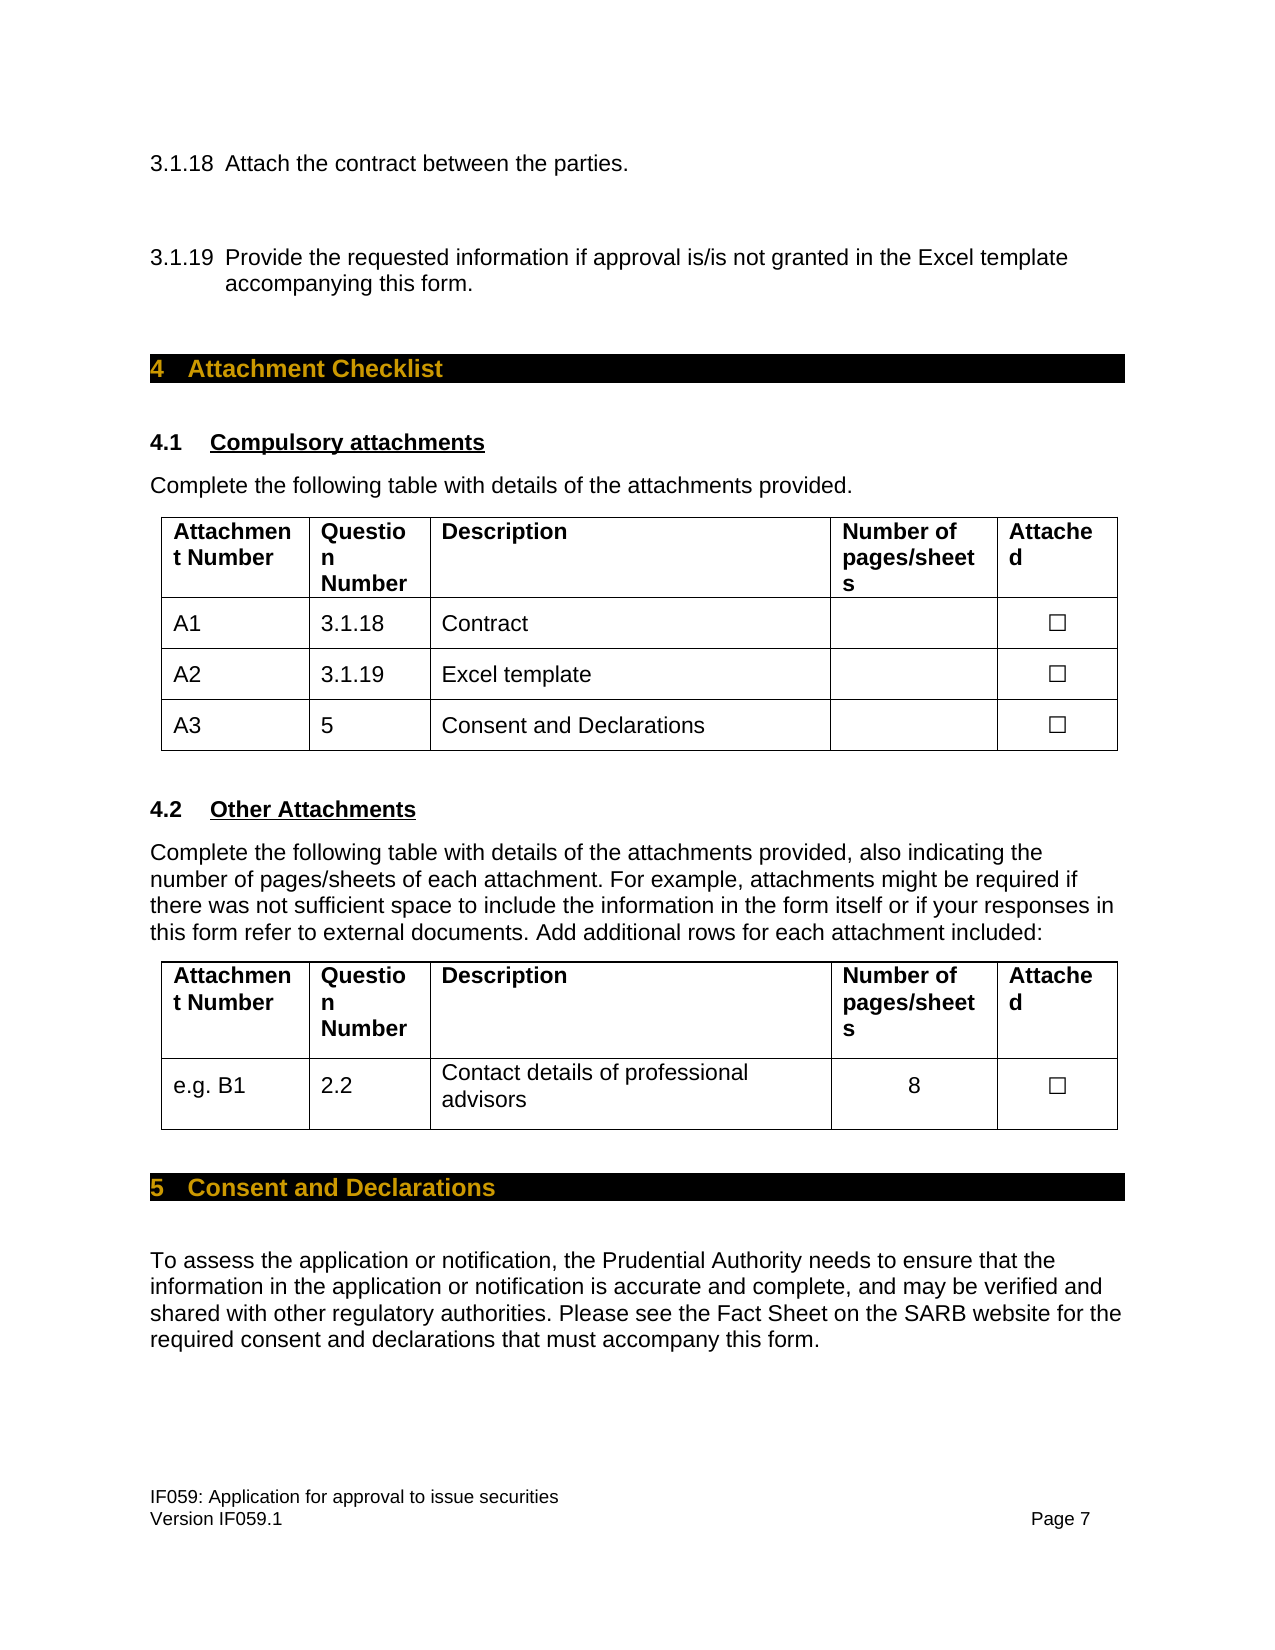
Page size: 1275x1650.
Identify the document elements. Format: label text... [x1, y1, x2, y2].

table_cell 8 [832, 1059, 997, 1129]
table_header Description [431, 963, 831, 1058]
table_cell [831, 598, 997, 648]
table_cell [831, 700, 997, 750]
text To assess the application or notification, the Prudential Authority needs to ensure that the information in the application or notification is accurate and complete, and may be verified and shared with other regulatory authorities. Please see the Fact Sheet on the SARB website for the required consent and declarations that must accompany this form. [150, 1247, 1125, 1352]
table_header Attachment Number [162, 963, 309, 1058]
table_cell A1 [162, 598, 309, 648]
table_header Number of pages/sheets [831, 518, 997, 597]
subtitle Compulsory attachments [150, 428, 1125, 455]
table_header Attached [998, 963, 1117, 1058]
table_cell A2 [162, 649, 309, 699]
subtitle Other Attachments [150, 796, 1125, 823]
table_cell [998, 700, 1117, 750]
table_cell A3 [162, 700, 309, 750]
table_cell [831, 649, 997, 699]
text Complete the following table with details of the attachments provided. [150, 472, 1125, 498]
table_header Description [431, 518, 830, 597]
table_cell [998, 649, 1117, 699]
table_cell 5 [310, 700, 430, 750]
table_cell [998, 598, 1117, 648]
table_header Question Number [310, 518, 430, 597]
subtitle Provide the requested information if approval is/is not granted in the Excel template accompanying this form. [150, 244, 1125, 297]
table_cell Consent and Declarations [431, 700, 830, 750]
table_header Number of pages/sheets [832, 963, 997, 1058]
subtitle Attach the contract between the parties. [150, 150, 1125, 176]
table_cell [998, 1059, 1117, 1129]
table_cell Contract [431, 598, 830, 648]
table_cell 2.2 [310, 1059, 430, 1129]
table_cell 3.1.19 [310, 649, 430, 699]
table_cell Excel template [431, 649, 830, 699]
table_header Question Number [310, 963, 430, 1058]
subtitle Attachment Checklist [150, 354, 1125, 383]
subtitle Consent and Declarations [150, 1173, 1125, 1201]
table_header Attached [998, 518, 1117, 597]
table_cell 3.1.18 [310, 598, 430, 648]
table_header Attachment Number [162, 518, 309, 597]
text Complete the following table with details of the attachments provided, also indicating the number of pages/sheets of each attachment. For example, attachments might be required if there was not sufficient space to include the information in the form itself or if your responses in this form refer to external documents. Add additional rows for each attachment included: [150, 839, 1125, 945]
table_cell e.g. B1 [162, 1059, 309, 1129]
table_cell Contact details of professional advisors [431, 1059, 831, 1129]
